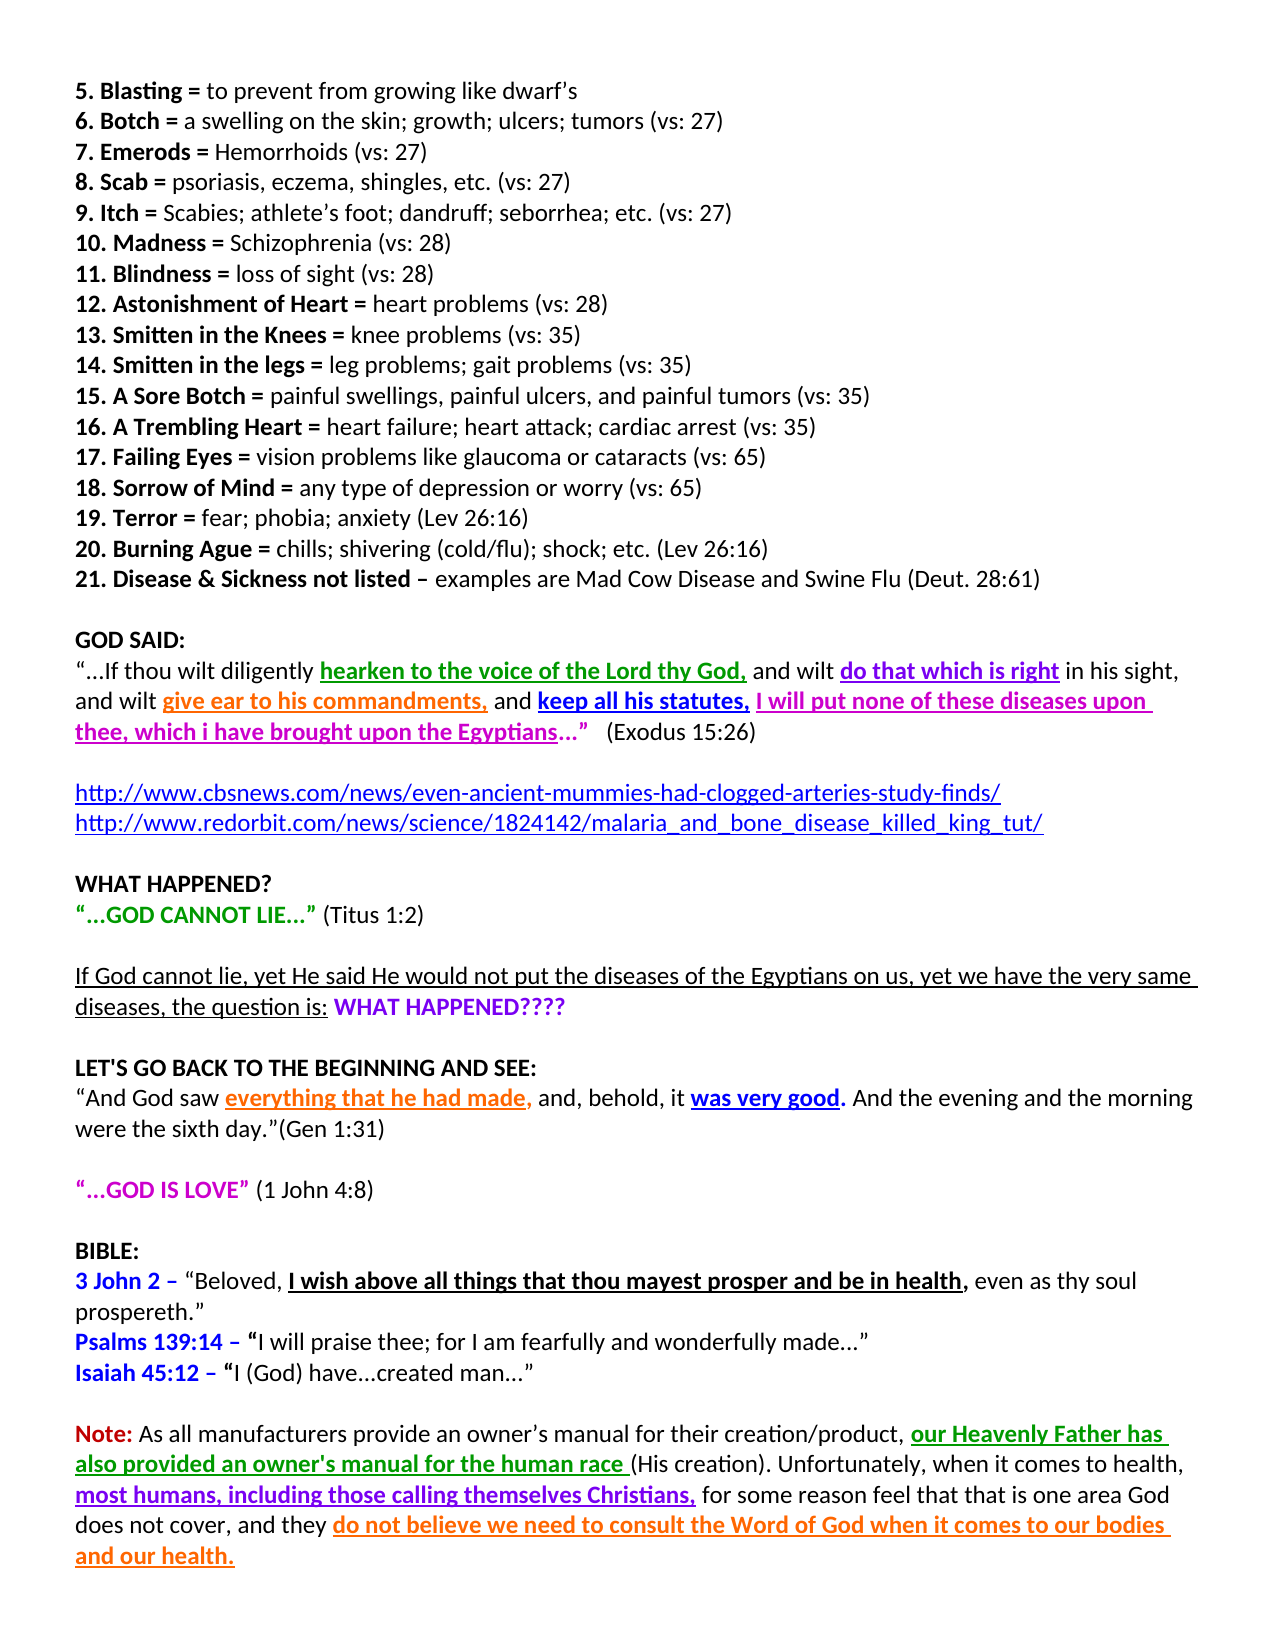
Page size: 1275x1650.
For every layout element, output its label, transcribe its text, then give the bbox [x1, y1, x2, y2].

text 10. Madness = Schizophrenia (vs: 28) [75, 228, 1200, 258]
text 16. A Trembling Heart = heart failure; heart attack; cardiac arrest (vs: 35) [75, 411, 1200, 441]
text “And God saw everything that he had made, and, behold, it was very good. And the evening and the morning were the sixth day.”(Gen 1:31) [75, 1082, 1200, 1143]
text GOD SAID: [75, 624, 1200, 655]
text 3 John 2 – “Beloved, I wish above all things that thou mayest prosper and be in health, even as thy soul prospereth.” [75, 1265, 1200, 1326]
text 12. Astonishment of Heart = heart problems (vs: 28) [75, 289, 1200, 319]
text 20. Burning Ague = chills; shivering (cold/flu); shock; etc. (Lev 26:16) [75, 533, 1200, 563]
text If God cannot lie, yet He said He would not put the diseases of the Egyptians on us, yet we have the very same diseases, the question is: WHAT HAPPENED???? [75, 960, 1200, 1021]
text 21. Disease & Sickness not listed – examples are Mad Cow Disease and Swine Flu (Deut. 28:61) [75, 563, 1200, 594]
text 13. Smitten in the Knees = knee problems (vs: 35) [75, 319, 1200, 350]
text “...If thou wilt diligently hearken to the voice of the Lord thy God, and wilt do that which is right in his sight, and wilt give ear to his commandments, and keep all his statutes, I will put none of these diseases upon thee, which i have brought upon the Egyptians...” (Exodus 15:26) [75, 655, 1200, 746]
text 18. Sorrow of Mind = any type of depression or worry (vs: 65) [75, 472, 1200, 502]
text 19. Terror = fear; phobia; anxiety (Lev 26:16) [75, 502, 1200, 533]
text “...GOD IS LOVE” (1 John 4:8) [75, 1174, 1200, 1204]
text WHAT HAPPENED? [75, 868, 1200, 899]
text 6. Botch = a swelling on the skin; growth; ulcers; tumors (vs: 27) [75, 106, 1200, 136]
text 7. Emerods = Hemorrhoids (vs: 27) [75, 136, 1200, 167]
text 15. A Sore Botch = painful swellings, painful ulcers, and painful tumors (vs: 35) [75, 380, 1200, 411]
text http://www.cbsnews.com/news/even-ancient-mummies-had-clogged-arteries-study-finds/ [75, 777, 1200, 807]
text Psalms 139:14 – “I will praise thee; for I am fearfully and wonderfully made...” [75, 1326, 1200, 1357]
text BIBLE: [75, 1235, 1200, 1265]
text 17. Failing Eyes = vision problems like glaucoma or cataracts (vs: 65) [75, 441, 1200, 472]
text Note: As all manufacturers provide an owner’s manual for their creation/product, our Heavenly Father has also provided an owner's manual for the human race (His creation). Unfortunately, when it comes to health, most humans, including those calling themselves Christians, for some reason feel that that is one area God does not cover, and they do not believe we need to consult the Word of God when it comes to our bodies and our health. [75, 1418, 1200, 1571]
text LET'S GO BACK TO THE BEGINNING AND SEE: [75, 1052, 1200, 1082]
text Isaiah 45:12 – “I (God) have...created man...” [75, 1357, 1200, 1387]
text 11. Blindness = loss of sight (vs: 28) [75, 258, 1200, 289]
text 9. Itch = Scabies; athlete’s foot; dandruff; seborrhea; etc. (vs: 27) [75, 197, 1200, 228]
text 5. Blasting = to prevent from growing like dwarf’s [75, 75, 1200, 106]
text http://www.redorbit.com/news/science/1824142/malaria_and_bone_disease_killed_king_tut/ [75, 807, 1200, 838]
text “...GOD CANNOT LIE...” (Titus 1:2) [75, 899, 1200, 929]
text 14. Smitten in the legs = leg problems; gait problems (vs: 35) [75, 350, 1200, 380]
text 8. Scab = psoriasis, eczema, shingles, etc. (vs: 27) [75, 167, 1200, 197]
